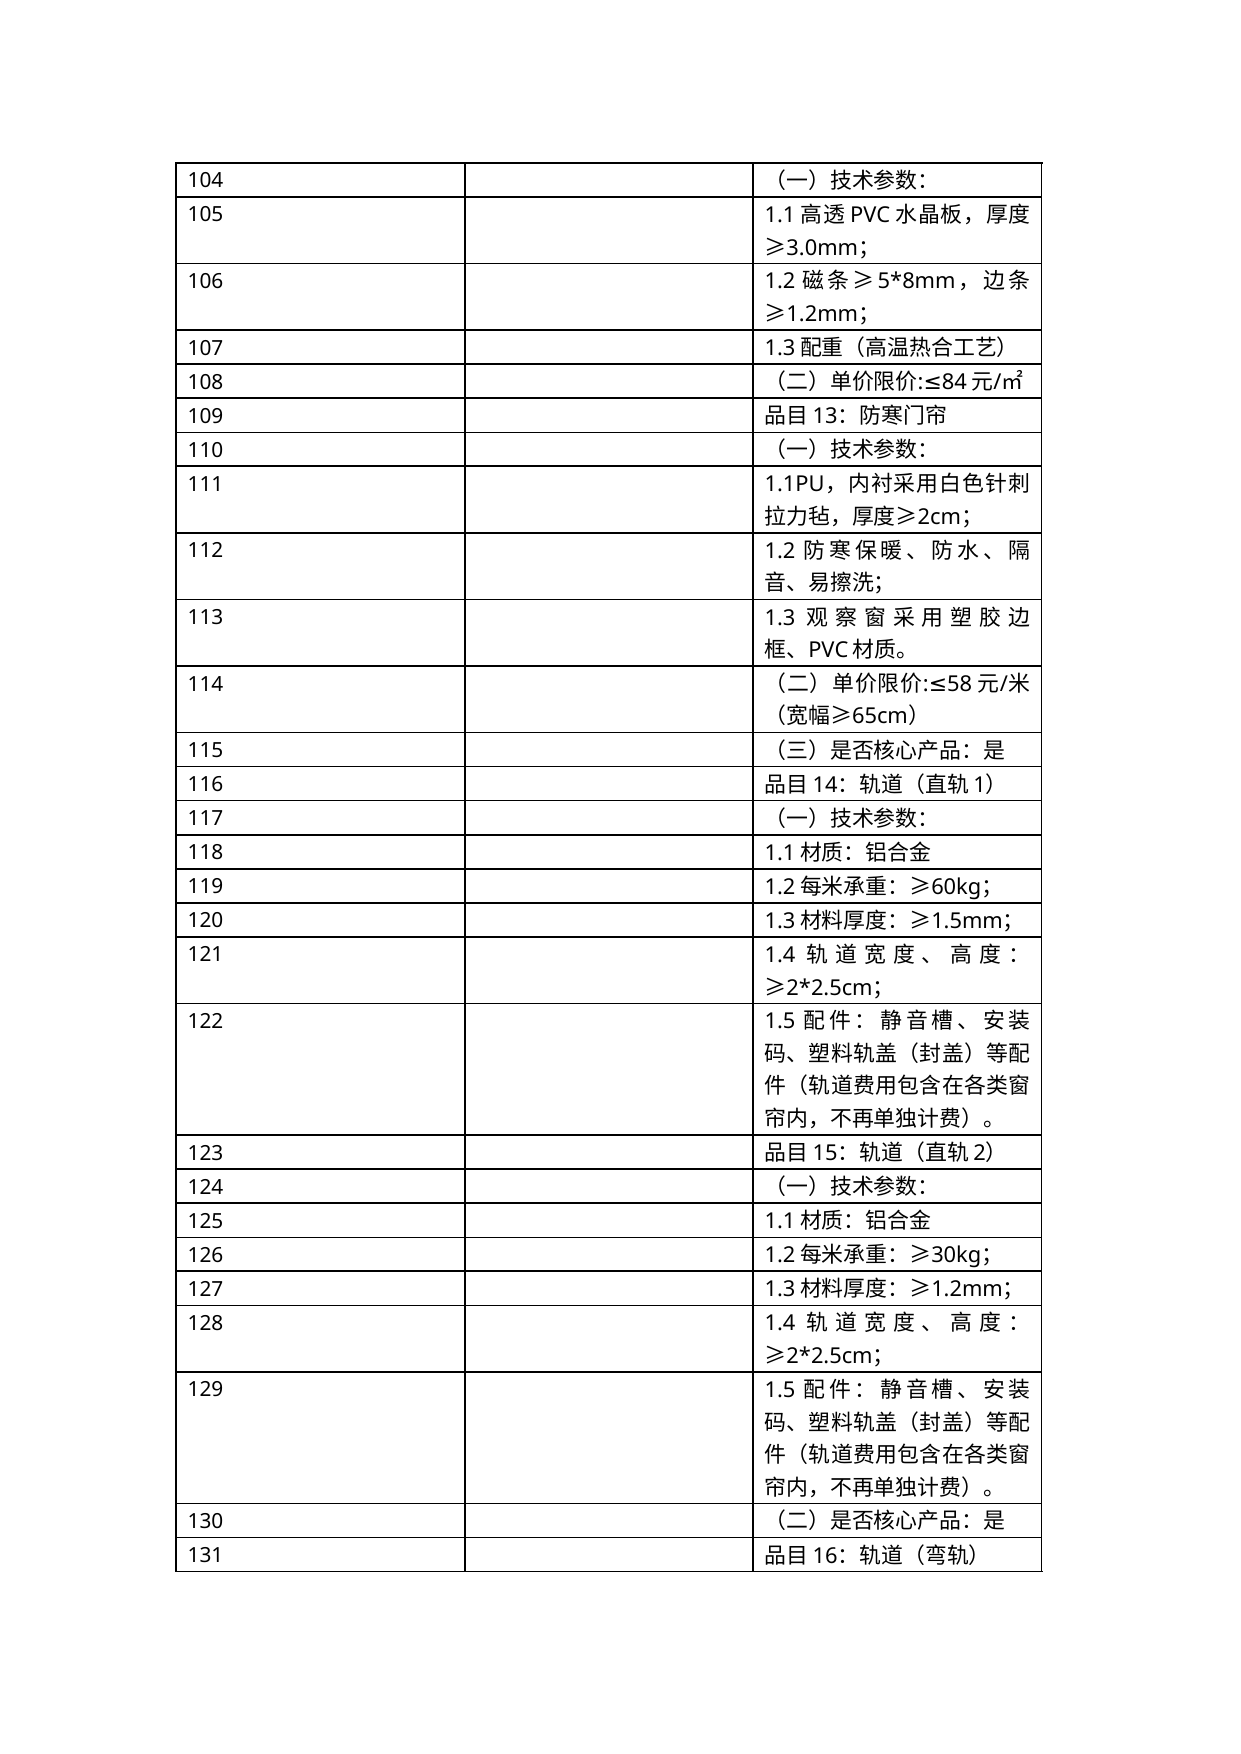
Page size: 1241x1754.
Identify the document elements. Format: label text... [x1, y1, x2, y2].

table_cell 128 [177, 1306, 464, 1371]
table_cell 114 [177, 667, 464, 732]
table_cell [466, 365, 752, 397]
table_cell [466, 1373, 752, 1503]
table_cell 117 [177, 801, 464, 834]
table_cell 1.3配重（高温热合工艺） [754, 331, 1041, 363]
table_cell 1.5配件：静音槽、安装码、塑料轨盖（封盖）等配件（轨道费用包含在各类窗帘内，不再单独计费）。 [754, 1004, 1041, 1134]
table_cell [466, 836, 752, 868]
table_cell 品目13：防寒门帘 [754, 399, 1041, 431]
table_cell 1.4轨道宽度、高度：≥2*2.5cm； [754, 938, 1041, 1003]
table_cell [466, 801, 752, 834]
table_cell 1.1PU，内衬采用白色针刺拉力毡，厚度≥2cm； [754, 467, 1041, 532]
table_cell 104 [177, 164, 464, 196]
table_cell （二）是否核心产品：是 [754, 1504, 1041, 1537]
table_cell 122 [177, 1004, 464, 1134]
table_cell 1.2磁条≥5*8mm，边条≥1.2mm； [754, 264, 1041, 329]
table_cell 116 [177, 767, 464, 800]
table_cell 115 [177, 733, 464, 766]
table_cell [466, 1538, 752, 1571]
table_cell [466, 767, 752, 800]
table_cell 品目16：轨道（弯轨） [754, 1538, 1041, 1571]
table_cell [466, 938, 752, 1003]
table_cell [466, 1504, 752, 1537]
table_cell （一）技术参数： [754, 801, 1041, 834]
table_cell [466, 467, 752, 532]
table_cell （一）技术参数： [754, 164, 1041, 196]
table_cell [466, 534, 752, 598]
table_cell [754, 1373, 1041, 1503]
table_cell 1.2防寒保暖、防水、隔音、易擦洗； [754, 534, 1041, 598]
table_cell [466, 264, 752, 329]
table_cell （二）单价限价:≤84元/㎡ [754, 365, 1041, 397]
table_cell 111 [177, 467, 464, 532]
table_cell [466, 1004, 752, 1134]
table_cell [466, 198, 752, 263]
table_cell [466, 667, 752, 732]
table_cell 1.2每米承重：≥30kg； [754, 1238, 1041, 1270]
table_cell 123 [177, 1136, 464, 1168]
table_cell 127 [177, 1272, 464, 1304]
table_cell 107 [177, 331, 464, 363]
table_cell （三）是否核心产品：是 [754, 733, 1041, 766]
table_cell [466, 1170, 752, 1202]
table_cell 1.4轨道宽度、高度：≥2*2.5cm； [754, 1306, 1041, 1371]
table_cell [466, 399, 752, 431]
table_cell （二）单价限价:≤58元/米（宽幅≥65cm） [754, 667, 1041, 732]
table_cell 130 [177, 1504, 464, 1537]
table_cell [466, 1204, 752, 1236]
table_cell [466, 1306, 752, 1371]
table_cell 131 [177, 1538, 464, 1571]
table_cell 110 [177, 433, 464, 465]
table_cell [466, 904, 752, 936]
table_cell 109 [177, 399, 464, 431]
table_cell 125 [177, 1204, 464, 1236]
table_cell [466, 331, 752, 363]
table_cell 119 [177, 870, 464, 902]
table_cell [466, 870, 752, 902]
table_cell 105 [177, 198, 464, 263]
table_cell 1.3材料厚度：≥1.2mm； [754, 1272, 1041, 1304]
table_cell 品目15：轨道（直轨2） [754, 1136, 1041, 1168]
table_cell 129 [177, 1373, 464, 1503]
table_cell 126 [177, 1238, 464, 1270]
table_cell [466, 164, 752, 196]
table_cell 1.1材质：铝合金 [754, 836, 1041, 868]
table_cell （一）技术参数： [754, 1170, 1041, 1202]
table_cell [466, 1136, 752, 1168]
table_cell 1.1材质：铝合金 [754, 1204, 1041, 1236]
table_cell （一）技术参数： [754, 433, 1041, 465]
table_cell 112 [177, 534, 464, 598]
table_cell 118 [177, 836, 464, 868]
table_cell [466, 600, 752, 665]
table_cell [466, 1238, 752, 1270]
table_cell 106 [177, 264, 464, 329]
table_cell [466, 733, 752, 766]
table_cell 1.3观察窗采用塑胶边框、PVC材质。 [754, 600, 1041, 665]
table_cell [466, 1272, 752, 1304]
table_cell 124 [177, 1170, 464, 1202]
table_cell [466, 433, 752, 465]
table_cell 品目14：轨道（直轨1） [754, 767, 1041, 800]
table_cell 1.3材料厚度：≥1.5mm； [754, 904, 1041, 936]
table_cell 108 [177, 365, 464, 397]
table_cell 120 [177, 904, 464, 936]
table_cell 1.2每米承重：≥60kg； [754, 870, 1041, 902]
table_cell 113 [177, 600, 464, 665]
table_cell 1.1高透PVC水晶板，厚度≥3.0mm； [754, 198, 1041, 263]
table_cell 121 [177, 938, 464, 1003]
